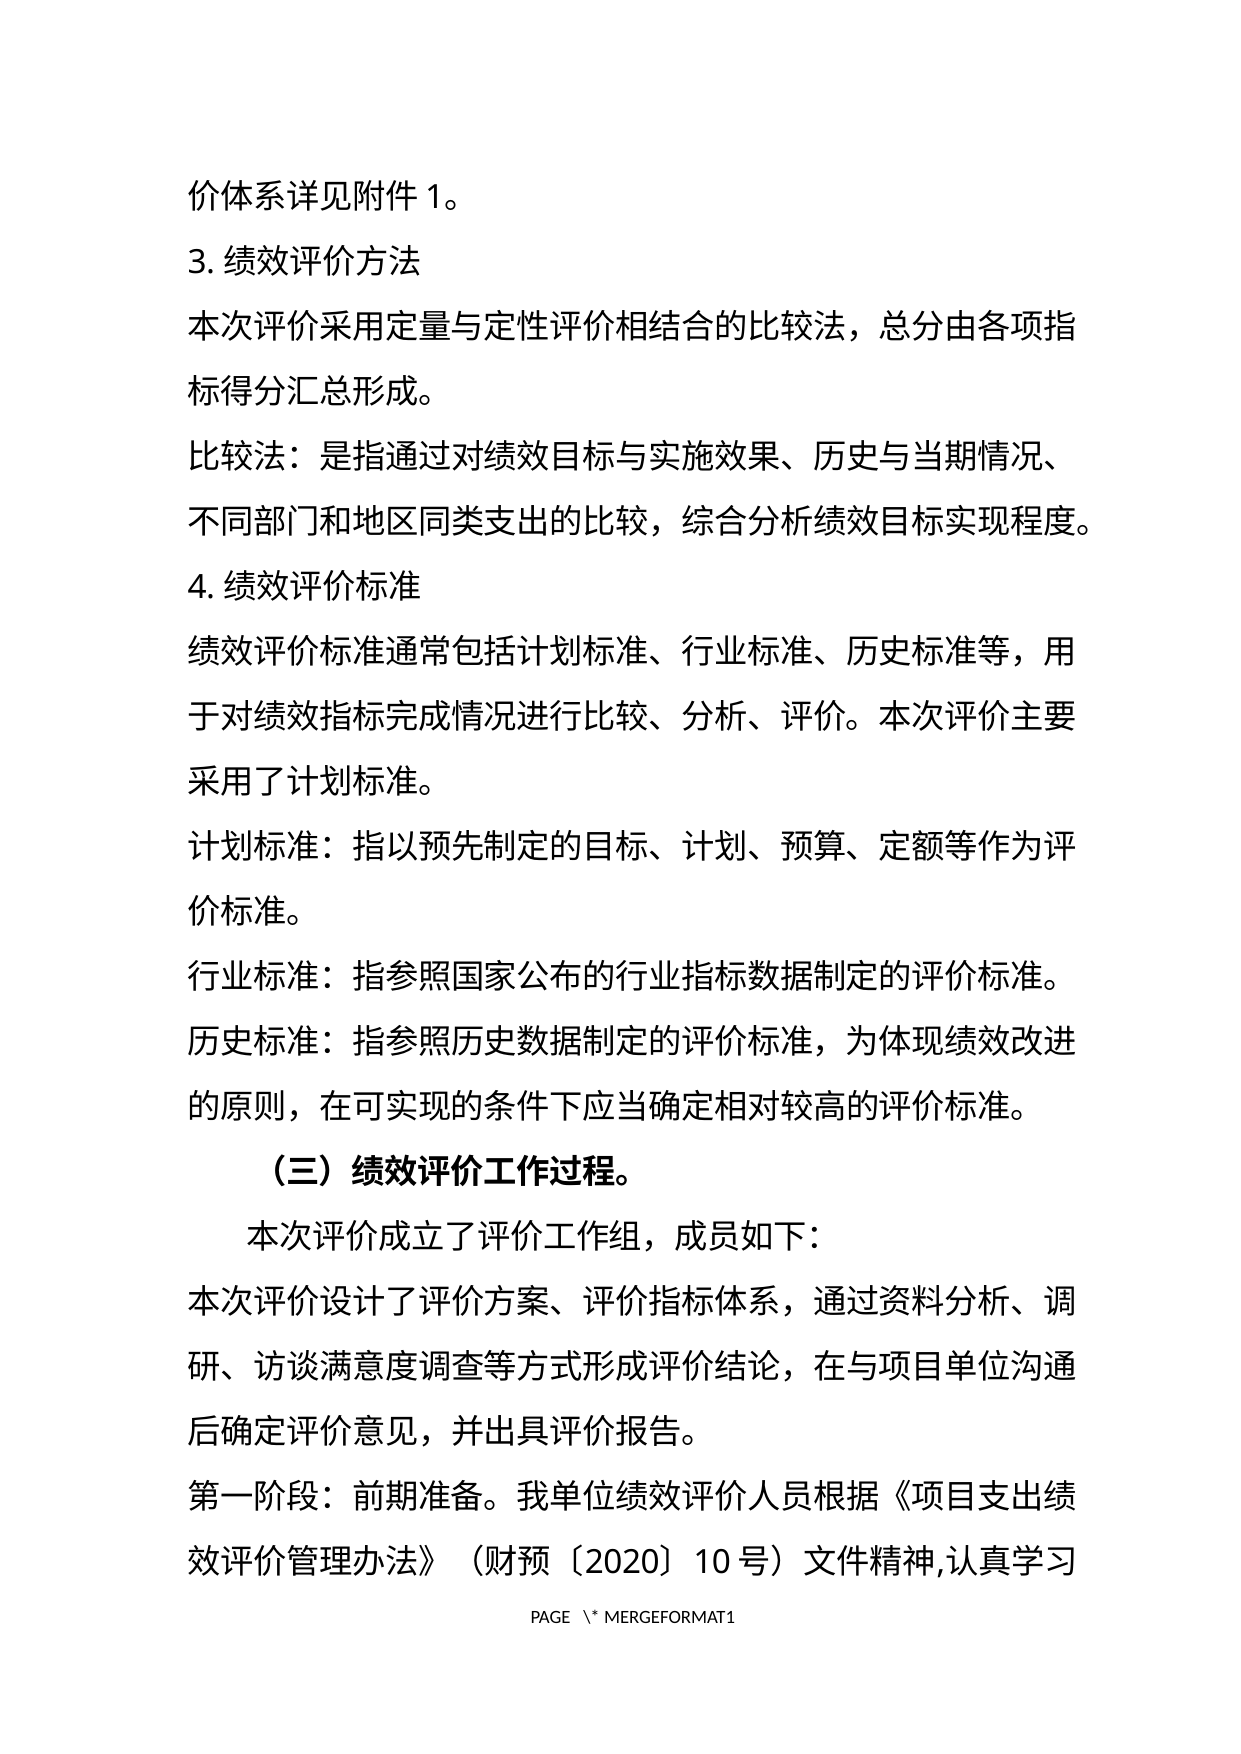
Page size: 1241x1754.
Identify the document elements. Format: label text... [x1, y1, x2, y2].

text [187, 1202, 1078, 1592]
text （三）绩效评价工作过程。 [187, 1137, 1078, 1202]
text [187, 162, 1078, 1137]
